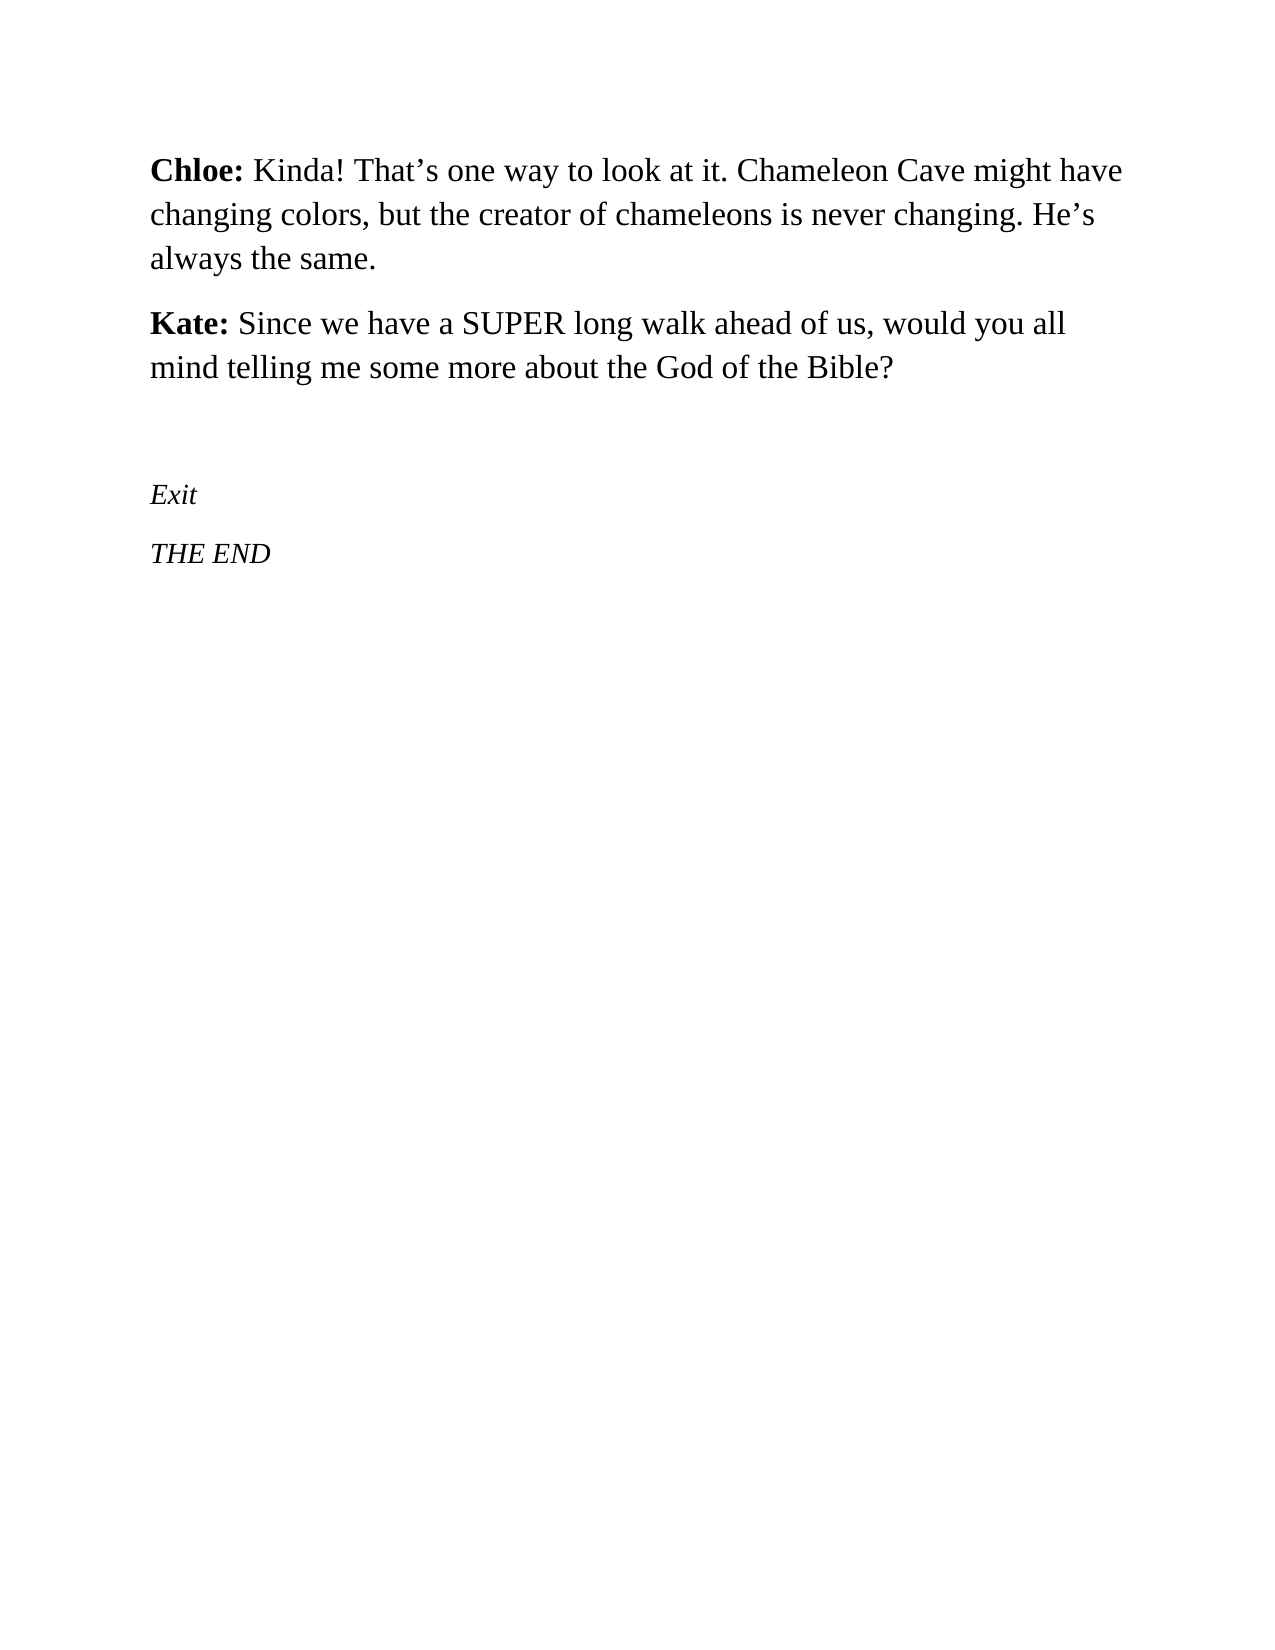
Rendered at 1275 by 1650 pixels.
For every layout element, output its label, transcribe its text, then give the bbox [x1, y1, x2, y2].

text Exit [150, 477, 1125, 510]
text Chloe: Kinda! That’s one way to look at it. Chameleon Cave might have changing colors, but the creator of chameleons is never changing. He’s always the same. [150, 150, 1125, 276]
text Kate: Since we have a SUPER long walk ahead of us, would you all mind telling me some more about the God of the Bible? [150, 303, 1125, 385]
text THE END [150, 536, 1125, 570]
